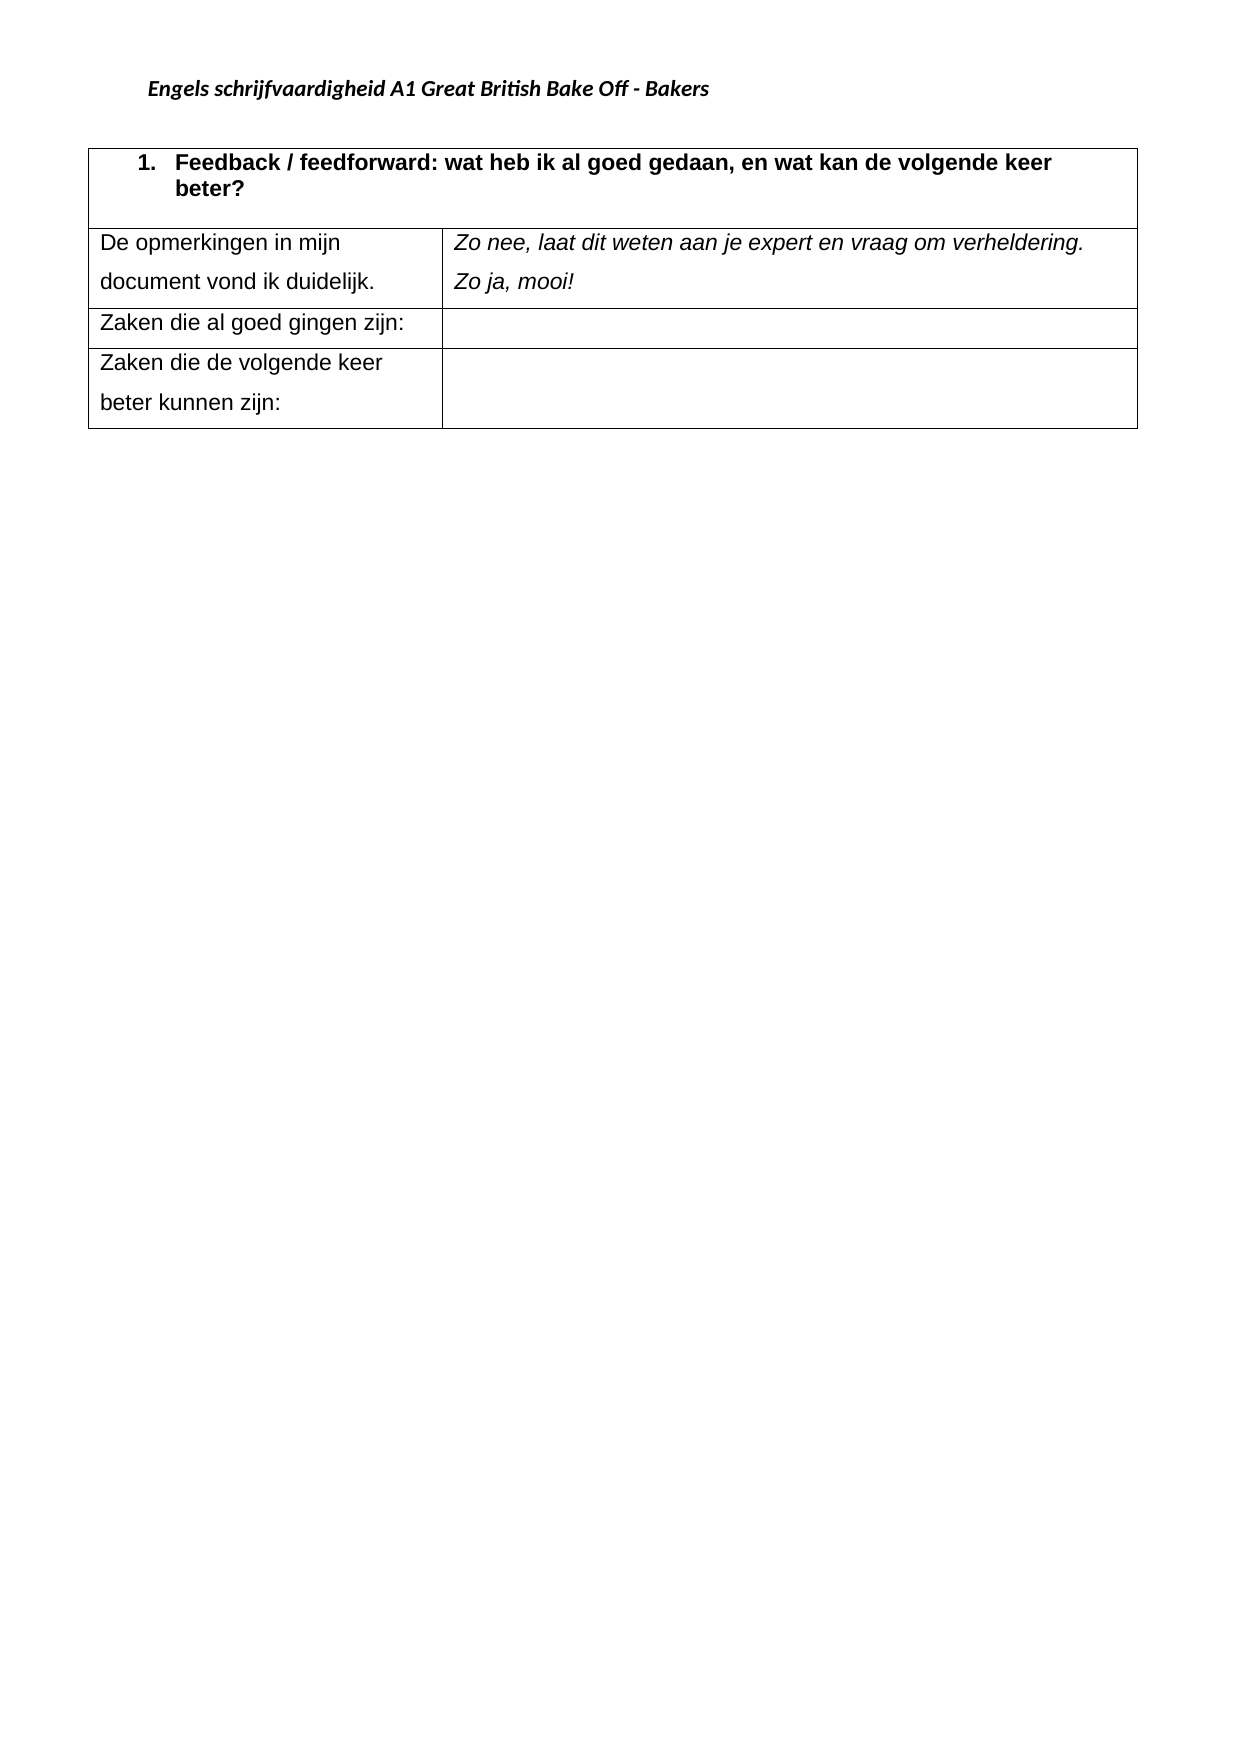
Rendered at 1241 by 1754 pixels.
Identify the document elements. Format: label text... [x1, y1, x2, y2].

table_cell Zaken die de volgende keer beter kunnen zijn: [89, 349, 442, 428]
table_cell Zaken die al goed gingen zijn: [89, 309, 442, 348]
table_cell [443, 349, 1137, 428]
table_cell Zo nee, laat dit weten aan je expert en vraag om verheldering. Zo ja, mooi! [443, 229, 1137, 308]
table_cell De opmerkingen in mijn document vond ik duidelijk. [89, 229, 442, 308]
table_cell [443, 309, 1137, 348]
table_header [89, 149, 1137, 228]
